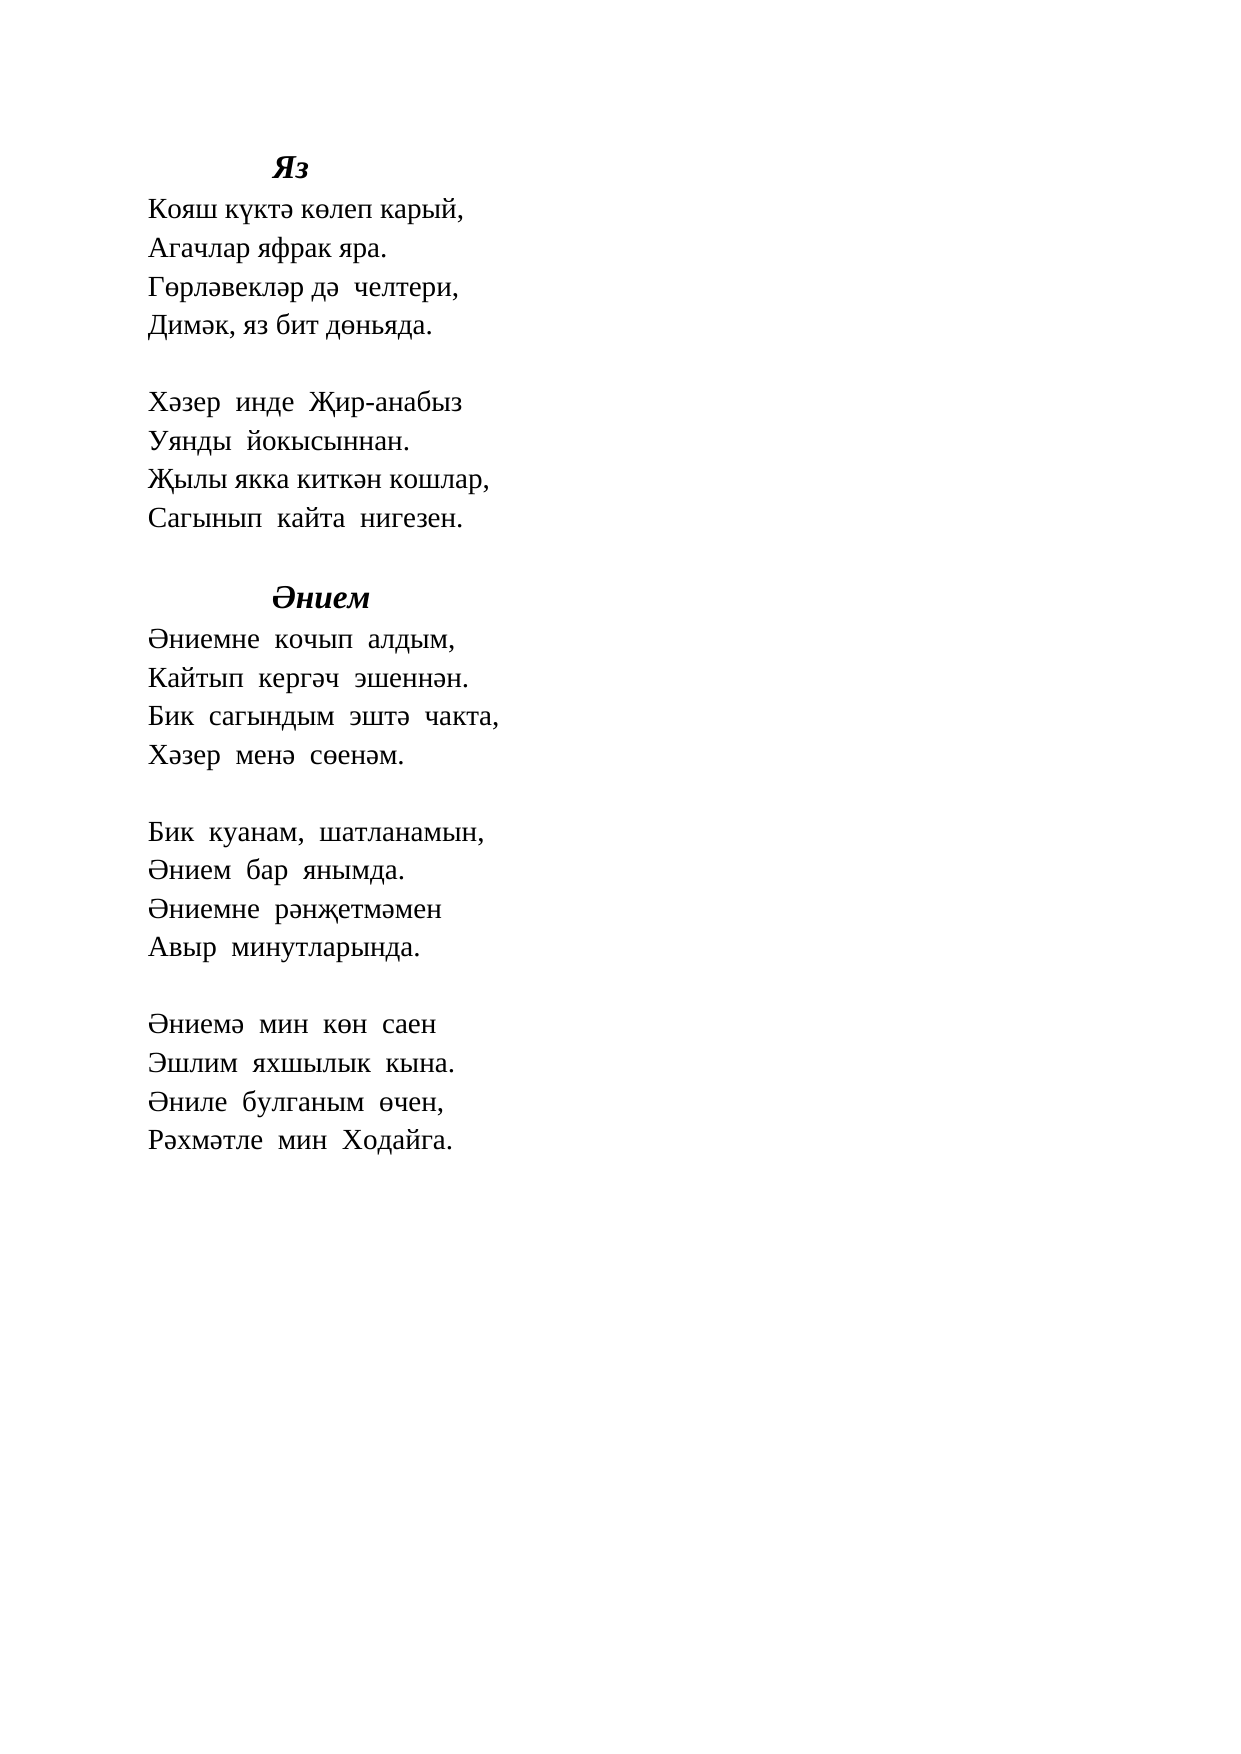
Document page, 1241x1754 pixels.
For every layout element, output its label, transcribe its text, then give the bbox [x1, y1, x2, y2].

text Кояш күктә көлеп карый, [148, 192, 1093, 225]
text Кайтып кергәч эшеннән. [148, 660, 1093, 693]
text Гөрләвекләр дә челтери, [148, 269, 1093, 302]
text Әниемне кочып алдым, [148, 621, 1093, 655]
text Сагынып кайта нигезен. [148, 500, 1093, 533]
text Әниемә мин көн саен [148, 1007, 1093, 1040]
text Димәк, яз бит дөньяда. [148, 307, 1093, 341]
text Әнием бар янымда. [148, 852, 1093, 886]
text Агачлар яфрак яра. [148, 230, 1093, 264]
text Хәзер менә сөенәм. [148, 737, 1093, 770]
text Әниемне рәнҗетмәмен [148, 891, 1093, 924]
text Уянды йокысыннан. [148, 423, 1093, 456]
text Рәхмәтле мин Ходайга. [148, 1122, 1093, 1156]
text Бик куанам, шатланамын, [148, 814, 1093, 847]
text Җылы якка киткән кошлар, [148, 461, 1093, 495]
text Авыр минутларында. [148, 929, 1093, 963]
text Эшлим яхшылык кына. [148, 1045, 1093, 1079]
text Әниле булганым өчен, [148, 1084, 1093, 1117]
text Яз [148, 148, 1093, 186]
text Әнием [148, 577, 1093, 615]
text Бик сагындым эштә чакта, [148, 698, 1093, 732]
text Хәзер инде Җир-анабыз [148, 384, 1093, 418]
